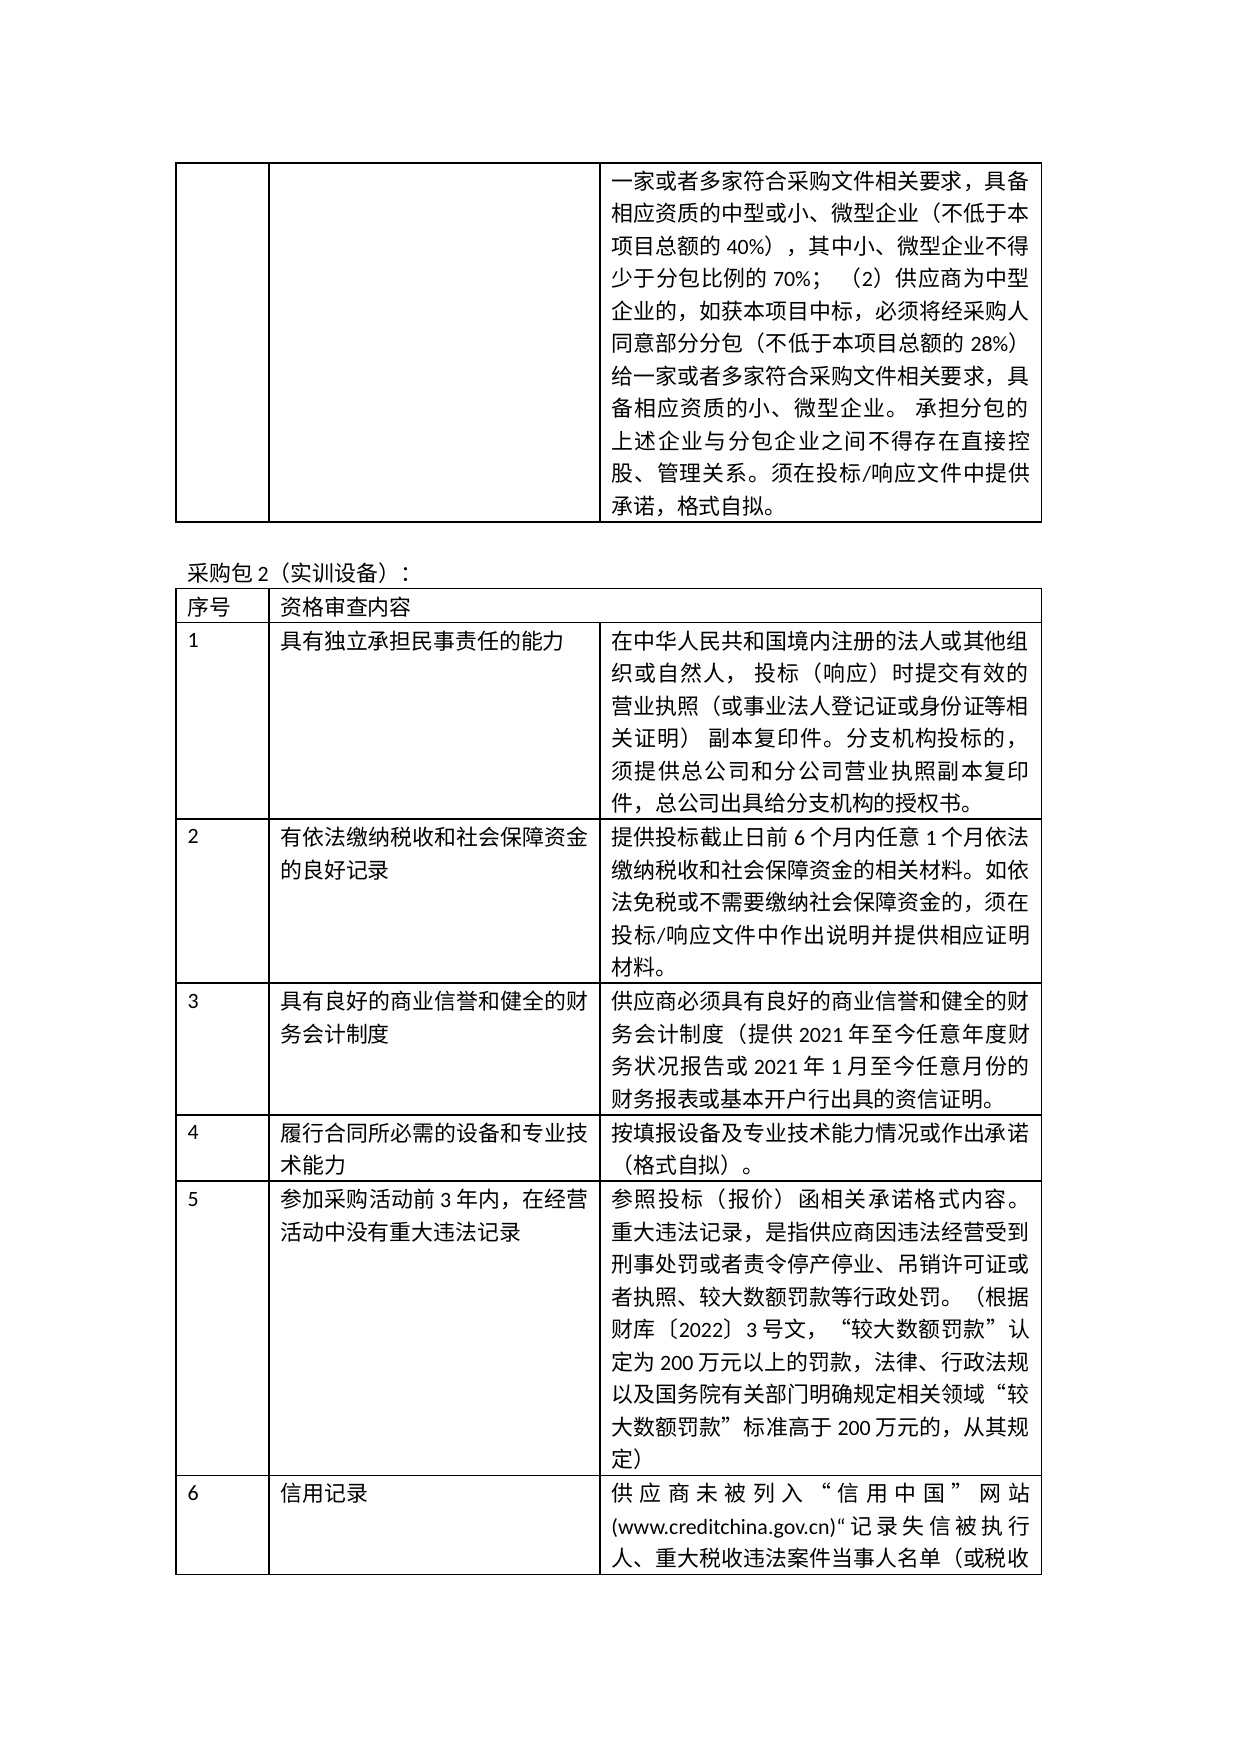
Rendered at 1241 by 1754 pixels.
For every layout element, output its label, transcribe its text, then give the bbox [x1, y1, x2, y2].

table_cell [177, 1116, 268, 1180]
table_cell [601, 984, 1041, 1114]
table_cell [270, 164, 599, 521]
text 采购包2（实训设备）： [187, 555, 1053, 588]
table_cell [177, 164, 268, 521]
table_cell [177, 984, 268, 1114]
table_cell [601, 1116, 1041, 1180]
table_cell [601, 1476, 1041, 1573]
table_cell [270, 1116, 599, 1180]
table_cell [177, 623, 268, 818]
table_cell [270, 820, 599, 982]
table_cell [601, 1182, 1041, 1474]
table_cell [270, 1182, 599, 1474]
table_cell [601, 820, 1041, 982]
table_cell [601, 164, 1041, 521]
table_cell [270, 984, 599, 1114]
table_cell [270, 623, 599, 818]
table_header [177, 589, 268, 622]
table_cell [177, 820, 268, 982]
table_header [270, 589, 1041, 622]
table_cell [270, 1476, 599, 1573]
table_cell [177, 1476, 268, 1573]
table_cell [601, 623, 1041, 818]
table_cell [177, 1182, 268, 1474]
